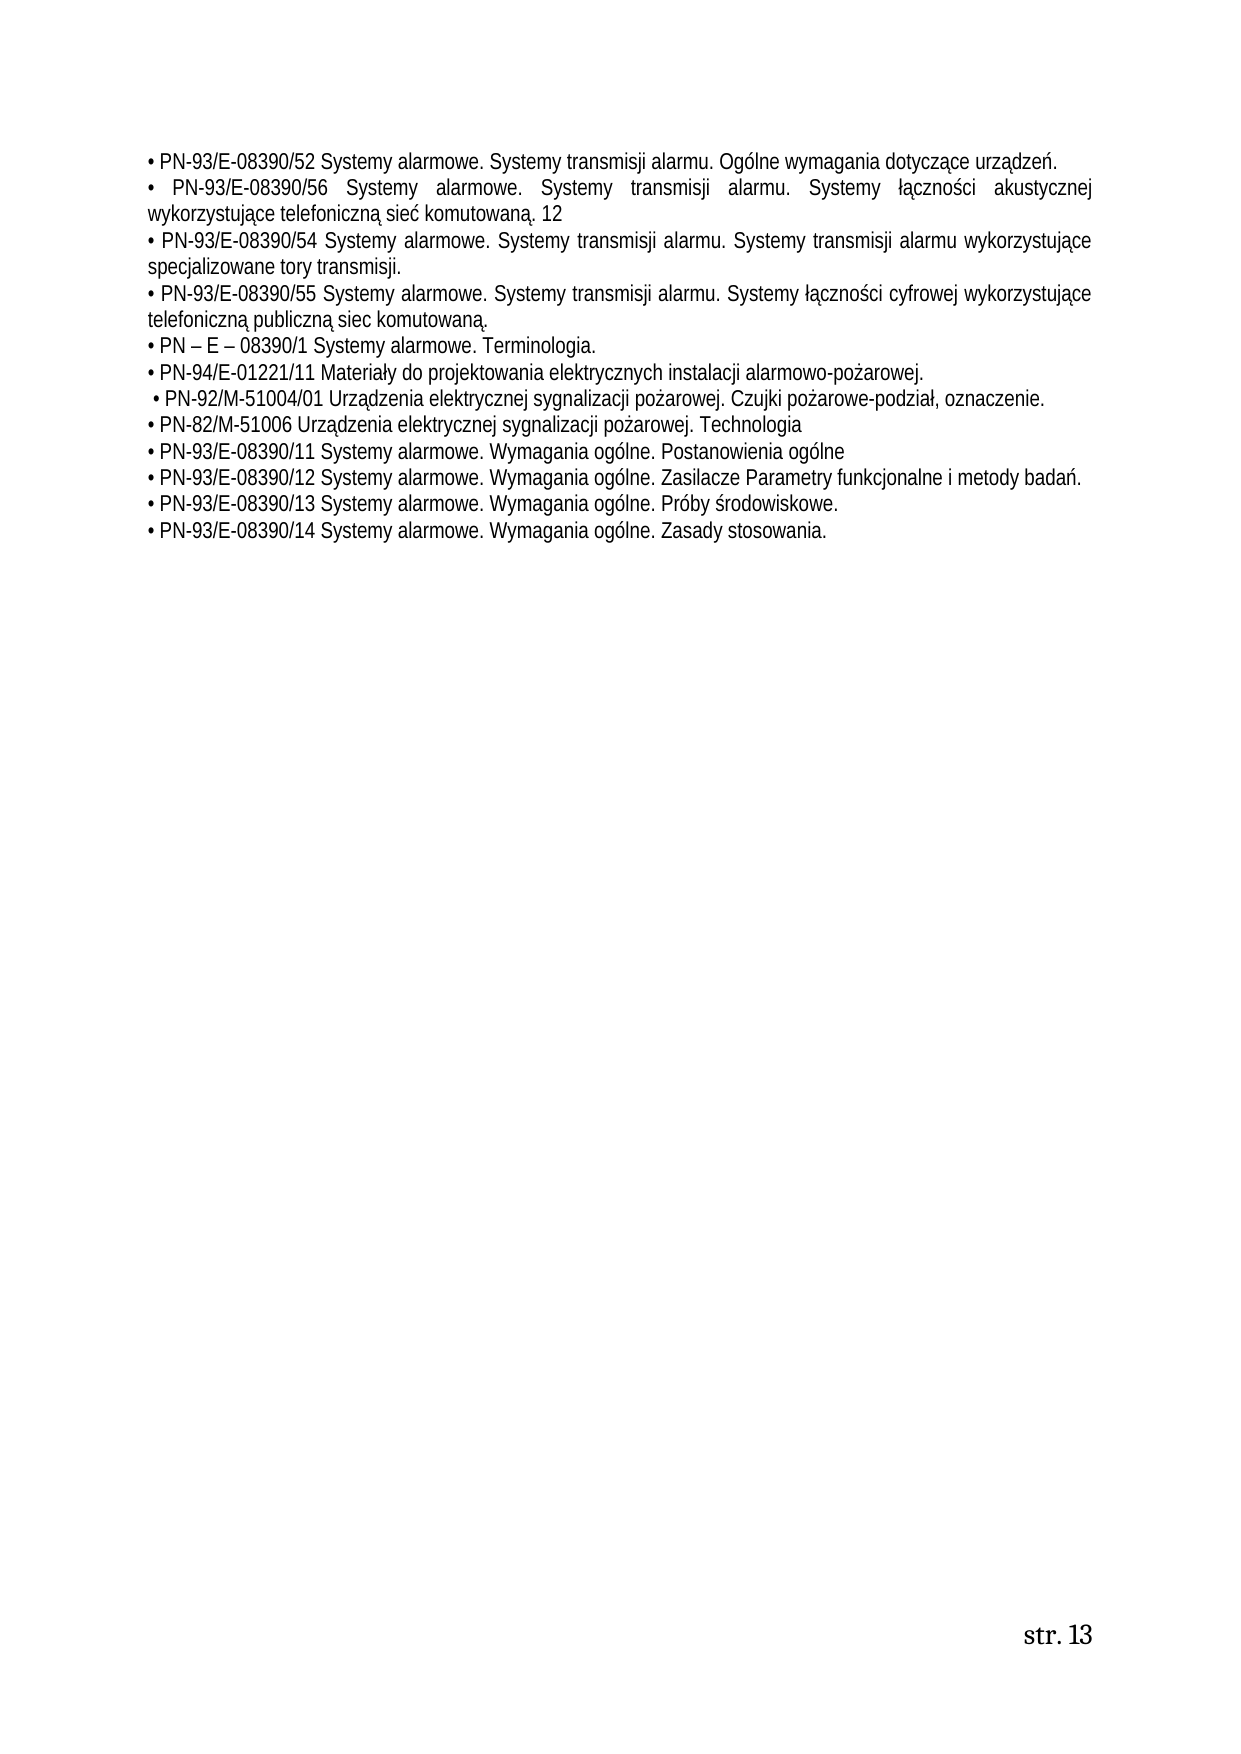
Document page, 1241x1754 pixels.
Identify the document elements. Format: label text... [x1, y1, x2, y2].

text • PN-93/E-08390/14 Systemy alarmowe. Wymagania ogólne. Zasady stosowania. [148, 517, 1092, 543]
text • PN-92/M-51004/01 Urządzenia elektrycznej sygnalizacji pożarowej. Czujki pożarowe-podział, oznaczenie. [148, 385, 1092, 411]
text • PN-93/E-08390/12 Systemy alarmowe. Wymagania ogólne. Zasilacze Parametry funkcjonalne i metody badań. [148, 464, 1092, 490]
text • PN-93/E-08390/55 Systemy alarmowe. Systemy transmisji alarmu. Systemy łączności cyfrowej wykorzystujące telefoniczną publiczną siec komutowaną. [148, 279, 1092, 332]
text • PN-93/E-08390/11 Systemy alarmowe. Wymagania ogólne. Postanowienia ogólne [148, 438, 1092, 464]
text • PN – E – 08390/1 Systemy alarmowe. Terminologia. [148, 332, 1092, 358]
text • PN-93/E-08390/54 Systemy alarmowe. Systemy transmisji alarmu. Systemy transmisji alarmu wykorzystujące specjalizowane tory transmisji. [148, 227, 1092, 279]
text • PN-93/E-08390/52 Systemy alarmowe. Systemy transmisji alarmu. Ogólne wymagania dotyczące urządzeń. [148, 148, 1092, 174]
text • PN-82/M-51006 Urządzenia elektrycznej sygnalizacji pożarowej. Technologia [148, 411, 1092, 438]
text • PN-94/E-01221/11 Materiały do projektowania elektrycznych instalacji alarmowo-pożarowej. [148, 358, 1092, 385]
text • PN-93/E-08390/56 Systemy alarmowe. Systemy transmisji alarmu. Systemy łączności akustycznej wykorzystujące telefoniczną sieć komutowaną. 12 [148, 174, 1092, 227]
text • PN-93/E-08390/13 Systemy alarmowe. Wymagania ogólne. Próby środowiskowe. [148, 490, 1092, 517]
